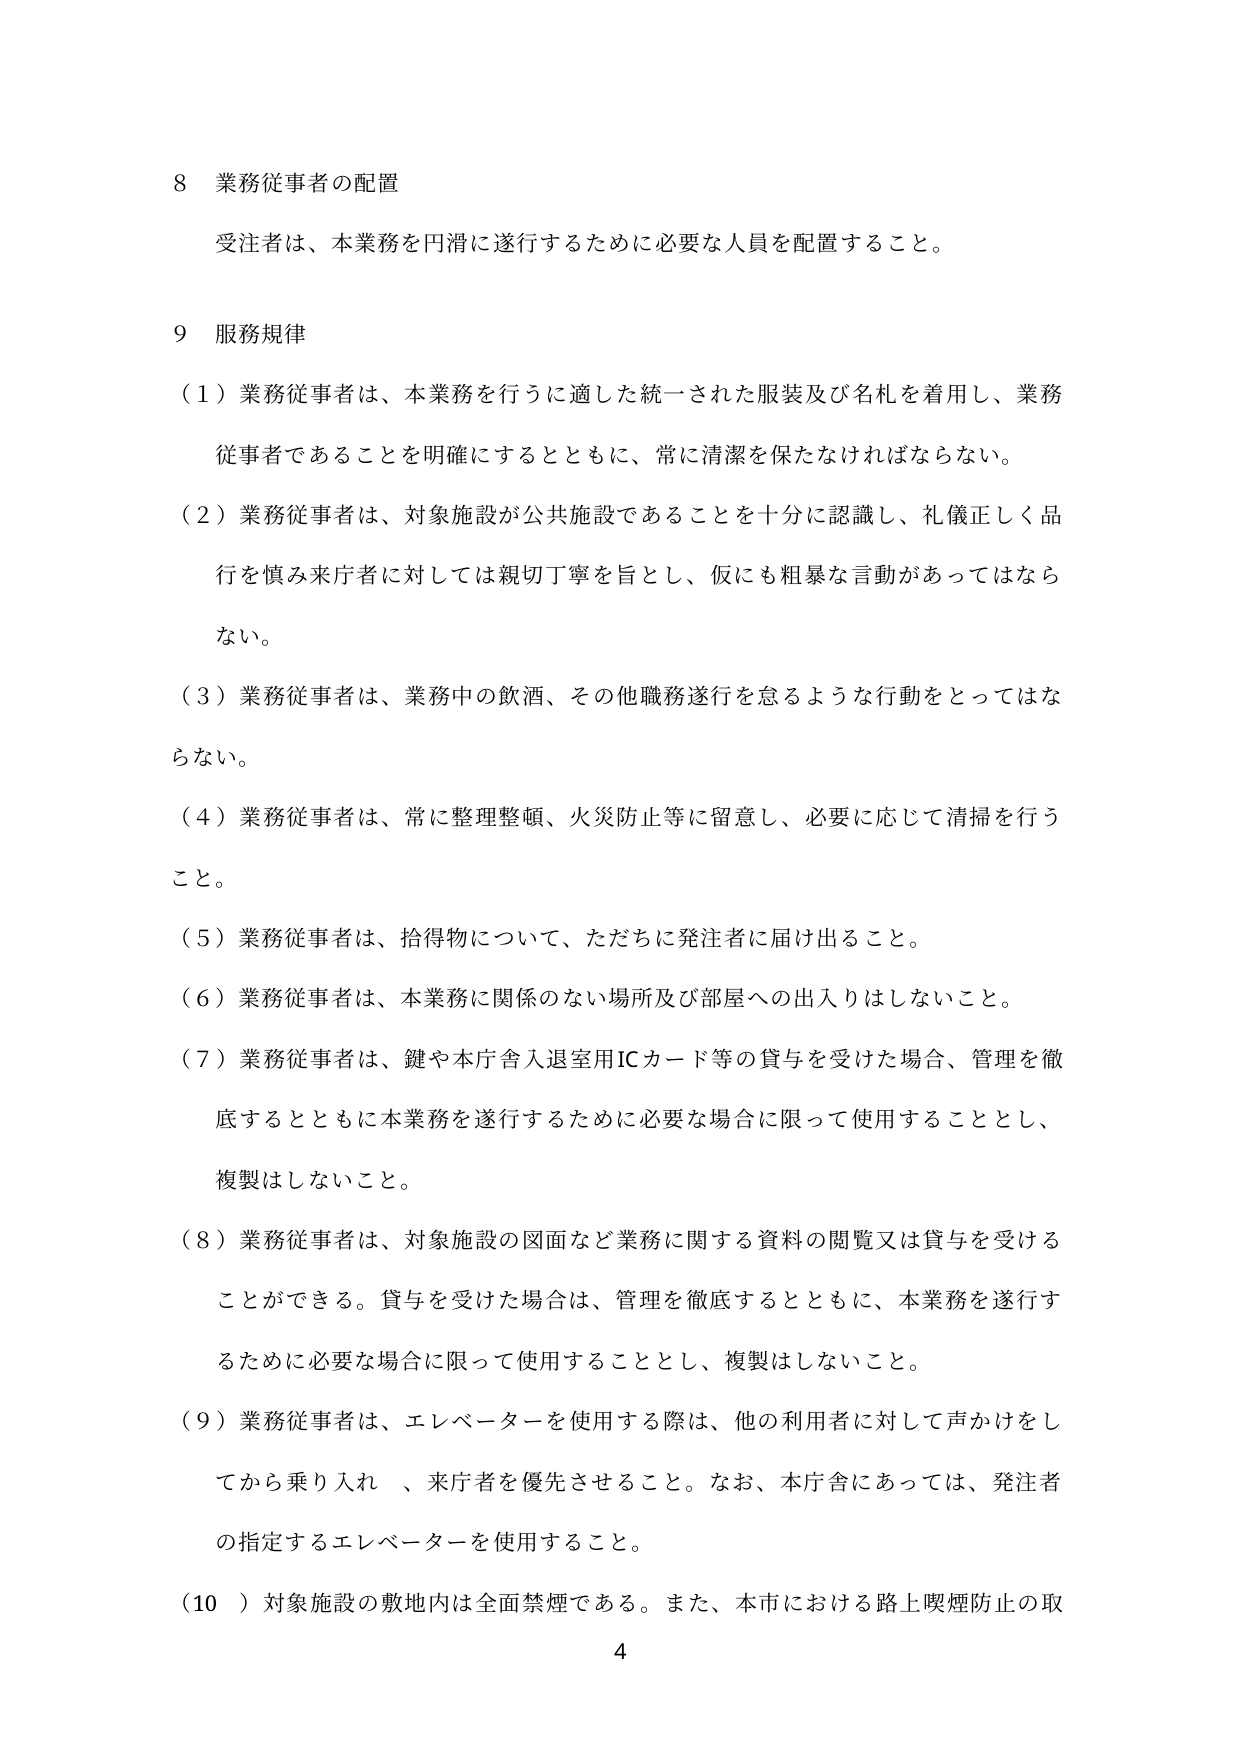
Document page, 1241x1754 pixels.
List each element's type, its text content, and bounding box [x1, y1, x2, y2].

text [169, 1571, 1065, 1632]
text （６）業務従事者は、本業務に関係のない場所及び部屋への出入りはしないこと。 [169, 967, 1065, 1028]
text （１）業務従事者は、本業務を行うに適した統一された服装及び名札を着用し、業務従事者であることを明確にするとともに、常に清潔を保たなければならない。 [169, 363, 1065, 484]
text （３）業務従事者は、業務中の飲酒、その他職務遂行を怠るような行動をとってはならない。 [169, 665, 1065, 786]
text 受注者は、本業務を円滑に遂行するために必要な人員を配置すること。 [169, 212, 1065, 272]
text （８）業務従事者は、対象施設の図面など業務に関する資料の閲覧又は貸与を受けることができる。貸与を受けた場合は、管理を徹底するとともに、本業務を遂行するために必要な場合に限って使用することとし、複製はしないこと。 [169, 1209, 1065, 1390]
text （７）業務従事者は、鍵や本庁舎入退室用ICカード等の貸与を受けた場合、管理を徹底するとともに本業務を遂行するために必要な場合に限って使用することとし、複製はしないこと。 [169, 1028, 1065, 1209]
text （２）業務従事者は、対象施設が公共施設であることを十分に認識し、礼儀正しく品行を慎み来庁者に対しては親切丁寧を旨とし、仮にも粗暴な言動があってはならない。 [169, 484, 1065, 665]
text （９）業務従事者は、エレベーターを使用する際は、他の利用者に対して声かけをしてから乗り入れ、来庁者を優先させること。なお、本庁舎にあっては、発注者の指定するエレベーターを使用すること。 [169, 1390, 1065, 1571]
text ９ 服務規律 [169, 303, 1065, 363]
text ８ 業務従事者の配置 [169, 152, 1065, 212]
text （４）業務従事者は、常に整理整頓、火災防止等に留意し、必要に応じて清掃を行うこと。 [169, 786, 1065, 907]
text （５）業務従事者は、拾得物について、ただちに発注者に届け出ること。 [169, 907, 1065, 967]
